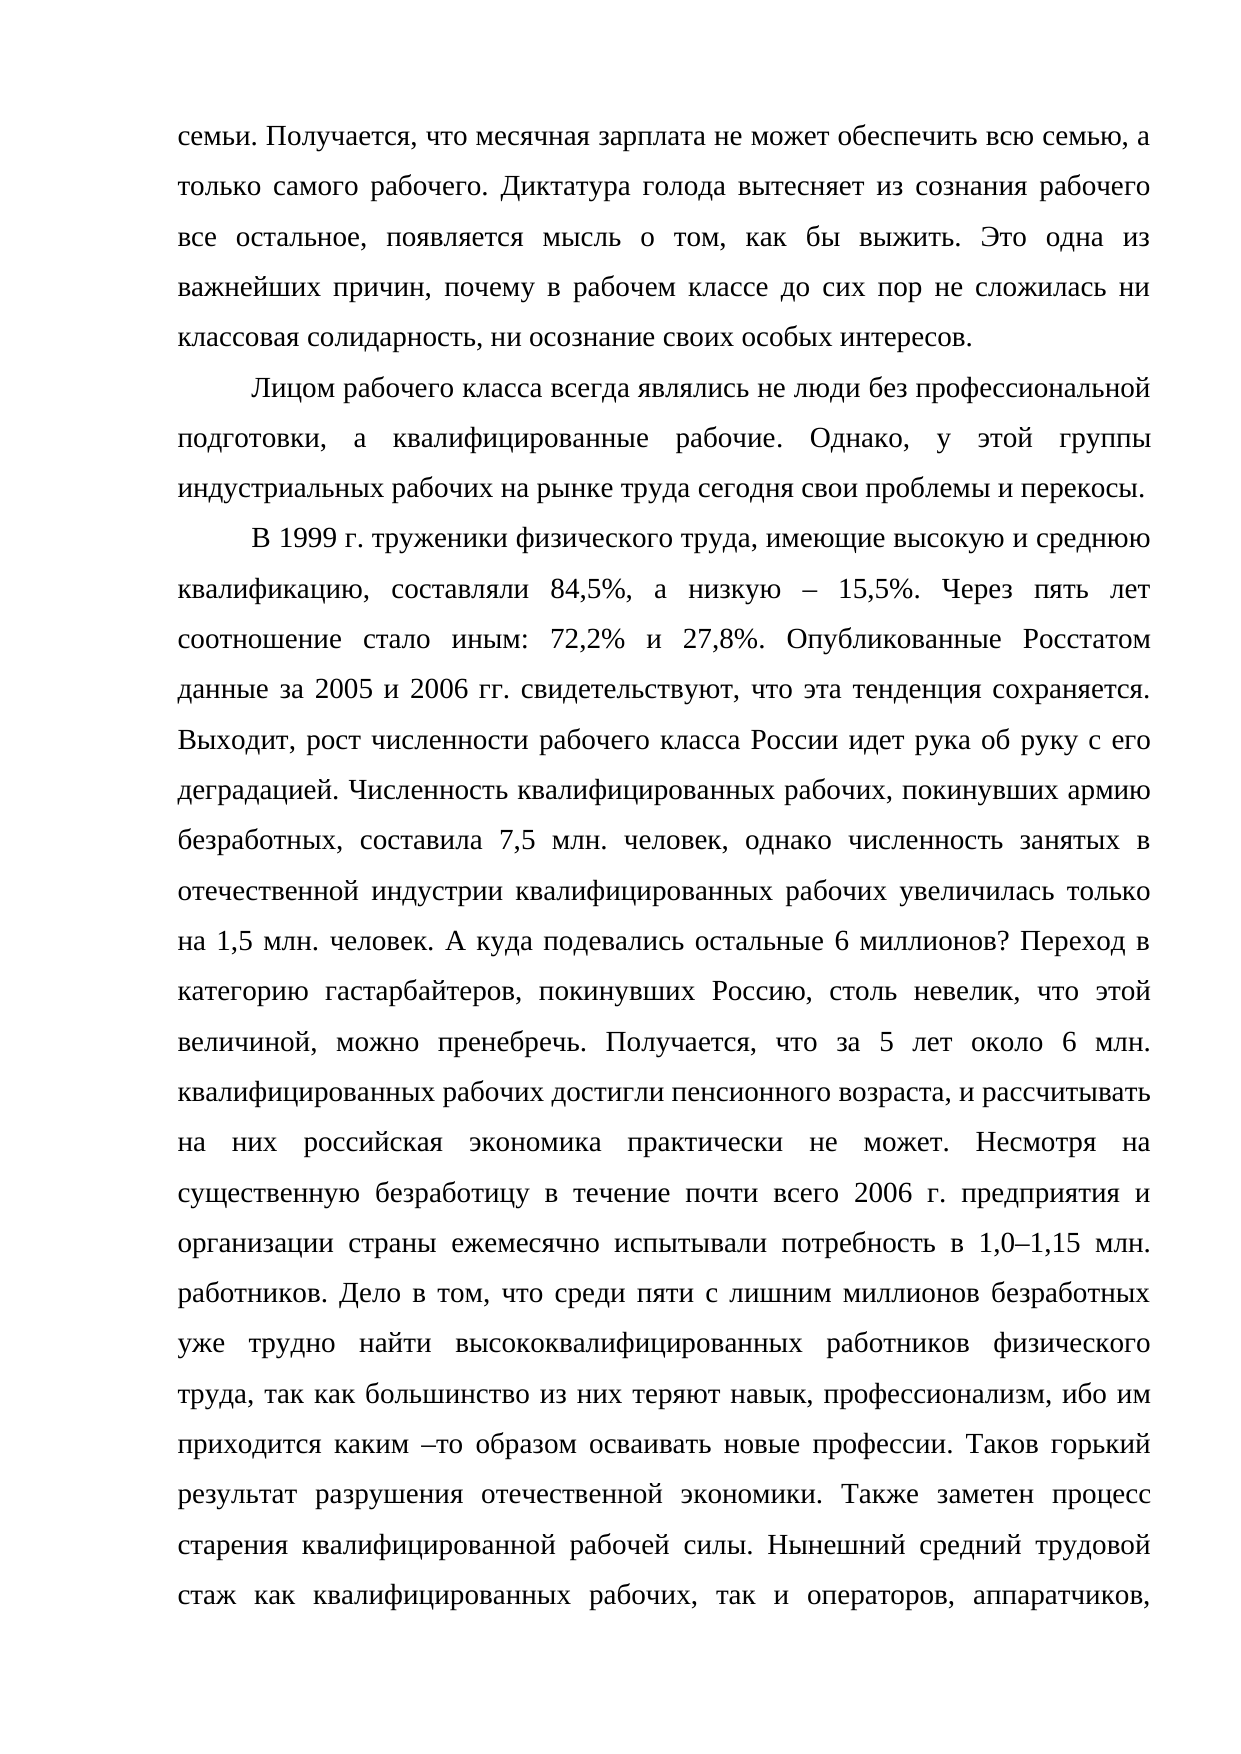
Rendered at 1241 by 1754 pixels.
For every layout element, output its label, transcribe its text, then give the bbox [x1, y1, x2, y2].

text Лицом рабочего класса всегда являлись не люди без профессиональной подготовки, а квалифицированные рабочие. Однако, у этой группы индустриальных рабочих на рынке труда сегодня свои проблемы и перекосы. [177, 370, 1152, 504]
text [177, 521, 1152, 1611]
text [177, 118, 1152, 353]
